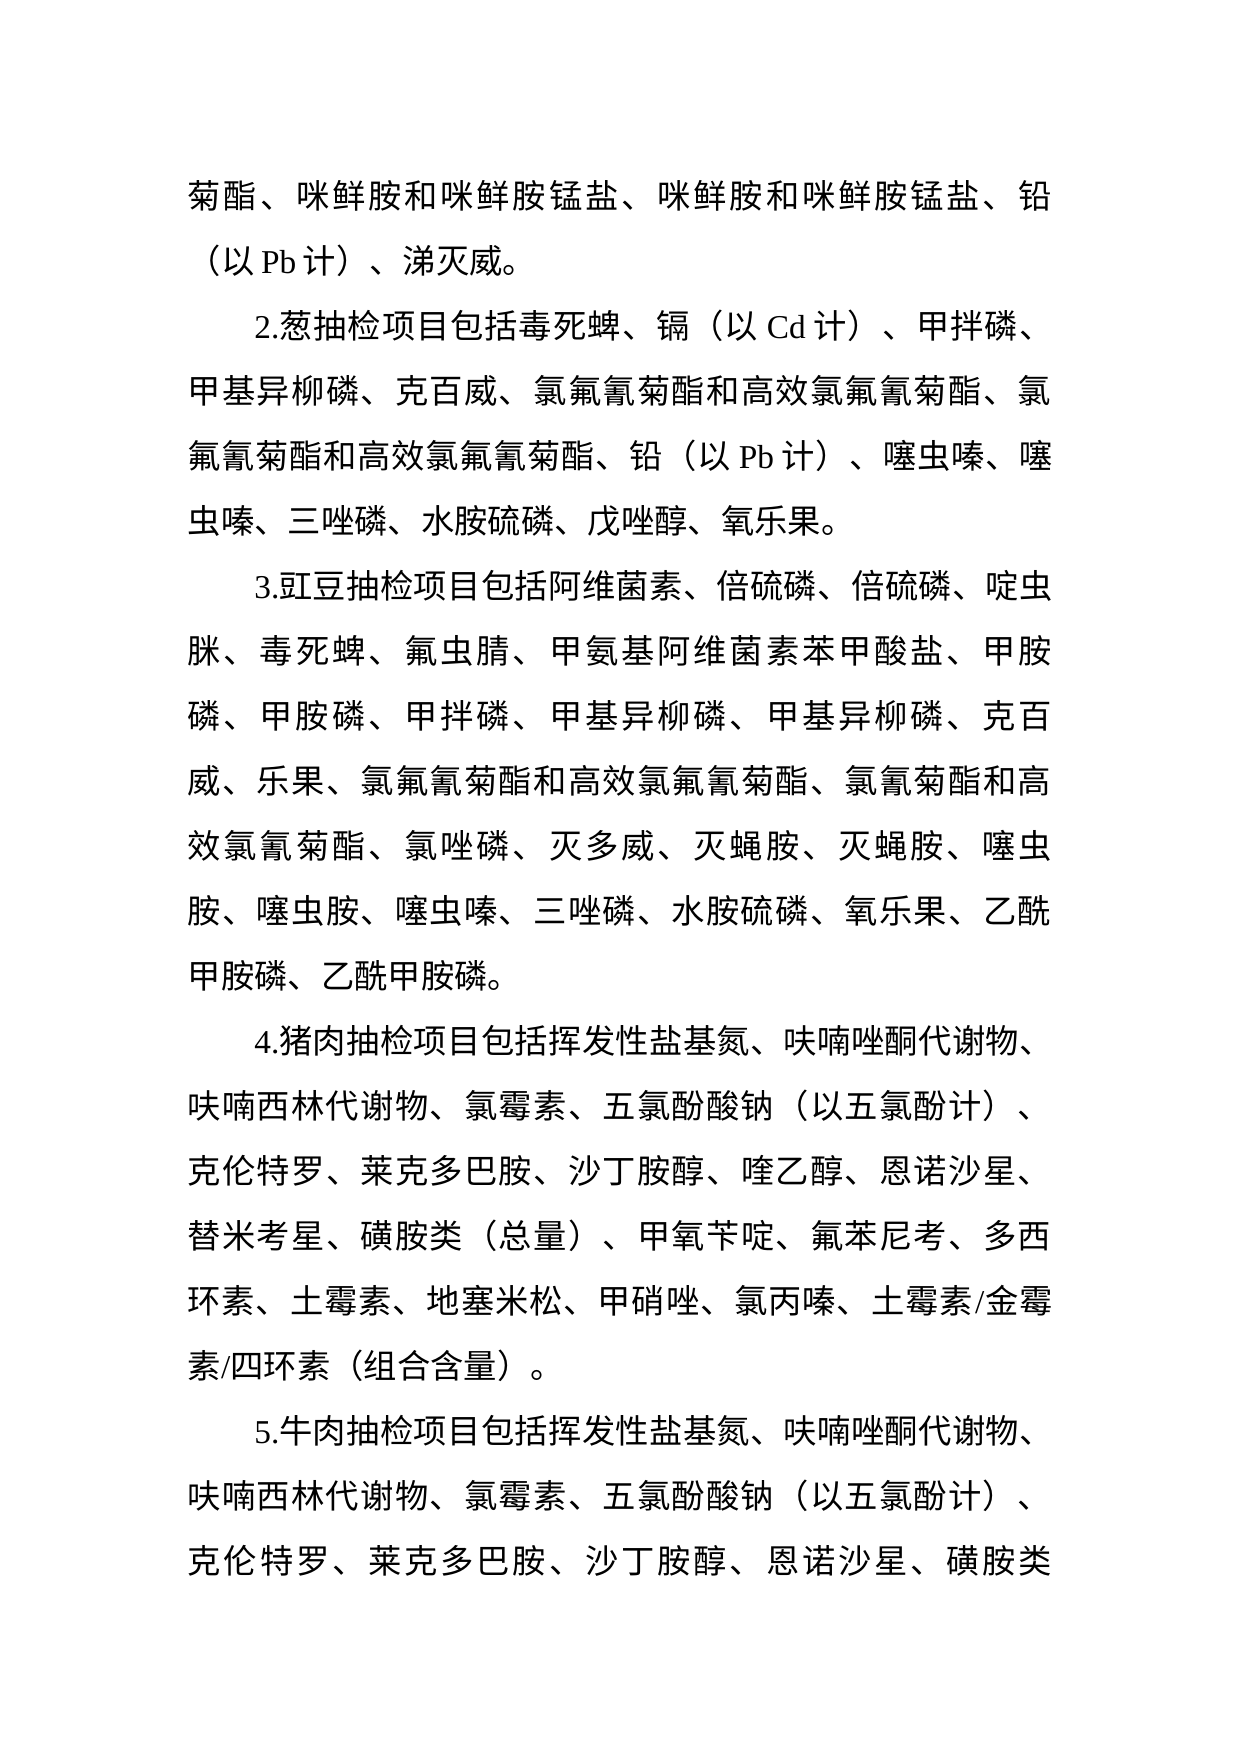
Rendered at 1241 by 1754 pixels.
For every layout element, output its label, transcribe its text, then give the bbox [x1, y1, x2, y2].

list 猪肉抽检项目包括挥发性盐基氮、呋喃唑酮代谢物、呋喃西林代谢物、氯霉素、五氯酚酸钠（以五氯酚计）、克伦特罗、莱克多巴胺、沙丁胺醇、喹乙醇、恩诺沙星、替米考星、磺胺类（总量）、甲氧苄啶、氟苯尼考、多西环素、土霉素、地塞米松、甲硝唑、氯丙嗪、土霉素/金霉素/四环素（组合含量）。 [187, 1007, 1053, 1397]
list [187, 1397, 1053, 1592]
list 豇豆抽检项目包括阿维菌素、倍硫磷、倍硫磷、啶虫脒、毒死蜱、氟虫腈、甲氨基阿维菌素苯甲酸盐、甲胺磷、甲胺磷、甲拌磷、甲基异柳磷、甲基异柳磷、克百威、乐果、氯氟氰菊酯和高效氯氟氰菊酯、氯氰菊酯和高效氯氰菊酯、氯唑磷、灭多威、灭蝇胺、灭蝇胺、噻虫胺、噻虫胺、噻虫嗪、三唑磷、水胺硫磷、氧乐果、乙酰甲胺磷、乙酰甲胺磷。 [187, 552, 1053, 1007]
list 葱抽检项目包括毒死蜱、镉（以Cd计）、甲拌磷、甲基异柳磷、克百威、氯氟氰菊酯和高效氯氟氰菊酯、氯氟氰菊酯和高效氯氟氰菊酯、铅（以Pb计）、噻虫嗪、噻虫嗪、三唑磷、水胺硫磷、戊唑醇、氧乐果。 [187, 292, 1053, 552]
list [187, 162, 1053, 292]
